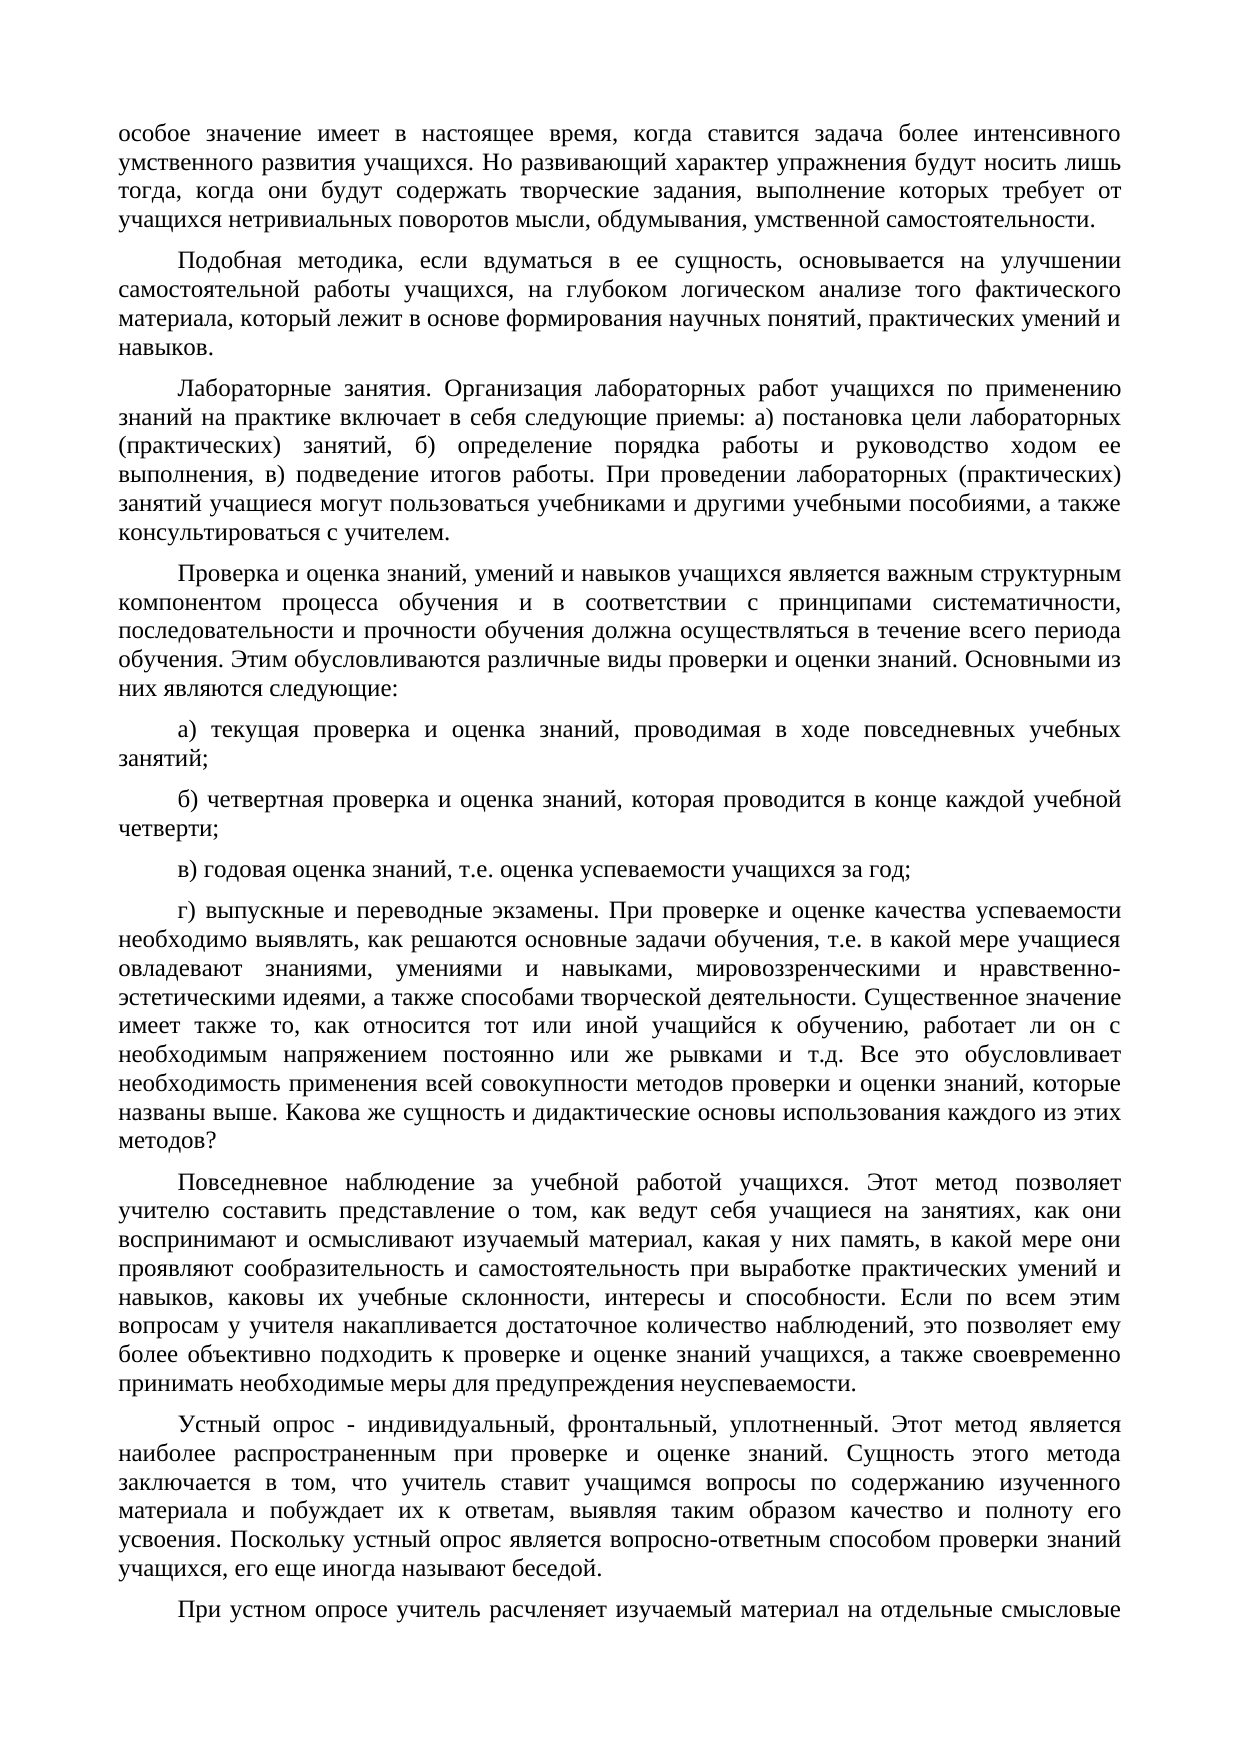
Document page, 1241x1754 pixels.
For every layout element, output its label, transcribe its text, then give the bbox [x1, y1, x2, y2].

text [118, 118, 1122, 233]
text г) выпускные и переводные экзамены. При проверке и оценке качества успеваемости необходимо выявлять, как решаются основные задачи обучения, т.е. в какой мере учащиеся овладевают знаниями, умениями и навыками, мировоззренческими и нравственно-эстетическими идеями, а также способами творческой деятельности. Существенное значение имеет также то, как относится тот или иной учащийся к обучению, работает ли он с необходимым напряжением постоянно или же рывками и т.д. Все это обусловливает необходимость применения всей совокупности методов проверки и оценки знаний, которые названы выше. Какова же сущность и дидактические основы использования каждого из этих методов? [118, 896, 1122, 1154]
text в) годовая оценка знаний, т.е. оценка успеваемости учащихся за год; [118, 854, 1122, 883]
text Подобная методика, если вдуматься в ее сущность, основывается на улучшении самостоятельной работы учащихся, на глубоком логическом анализе того фактического материала, который лежит в основе формирования научных понятий, практических умений и навыков. [118, 246, 1122, 361]
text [118, 1594, 1122, 1623]
text б) четвертная проверка и оценка знаний, которая проводится в конце каждой учебной четверти; [118, 784, 1122, 842]
text Повседневное наблюдение за учебной работой учащихся. Этот метод позволяет учителю составить представление о том, как ведут себя учащиеся на занятиях, как они воспринимают и осмысливают изучаемый материал, какая у них память, в какой мере они проявляют сообразительность и самостоятельность при выработке практических умений и навыков, каковы их учебные склонности, интересы и способности. Если по всем этим вопросам у учителя накапливается достаточное количество наблюдений, это позволяет ему более объективно подходить к проверке и оценке знаний учащихся, а также своевременно принимать необходимые меры для предупреждения неуспеваемости. [118, 1167, 1122, 1397]
text Проверка и оценка знаний, умений и навыков учащихся является важным структурным компонентом процесса обучения и в соответствии с принципами систематичности, последовательности и прочности обучения должна осуществляться в течение всего периода обучения. Этим обусловливаются различные виды проверки и оценки знаний. Основными из них являются следующие: [118, 558, 1122, 702]
text Лабораторные занятия. Организация лабораторных работ учащихся по применению знаний на практике включает в себя следующие приемы: а) постановка цели лабораторных (практических) занятий, б) определение порядка работы и руководство ходом ее выполнения, в) подведение итогов работы. При проведении лабораторных (практических) занятий учащиеся могут пользоваться учебниками и другими учебными пособиями, а также консультироваться с учителем. [118, 373, 1122, 546]
text а) текущая проверка и оценка знаний, проводимая в ходе повседневных учебных занятий; [118, 714, 1122, 772]
text Устный опрос - индивидуальный, фронтальный, уплотненный. Этот метод является наиболее распространенным при проверке и оценке знаний. Сущность этого метода заключается в том, что учитель ставит учащимся вопросы по содержанию изученного материала и побуждает их к ответам, выявляя таким образом качество и полноту его усвоения. Поскольку устный опрос является вопросно-ответным способом проверки знаний учащихся, его еще иногда называют беседой. [118, 1409, 1122, 1582]
